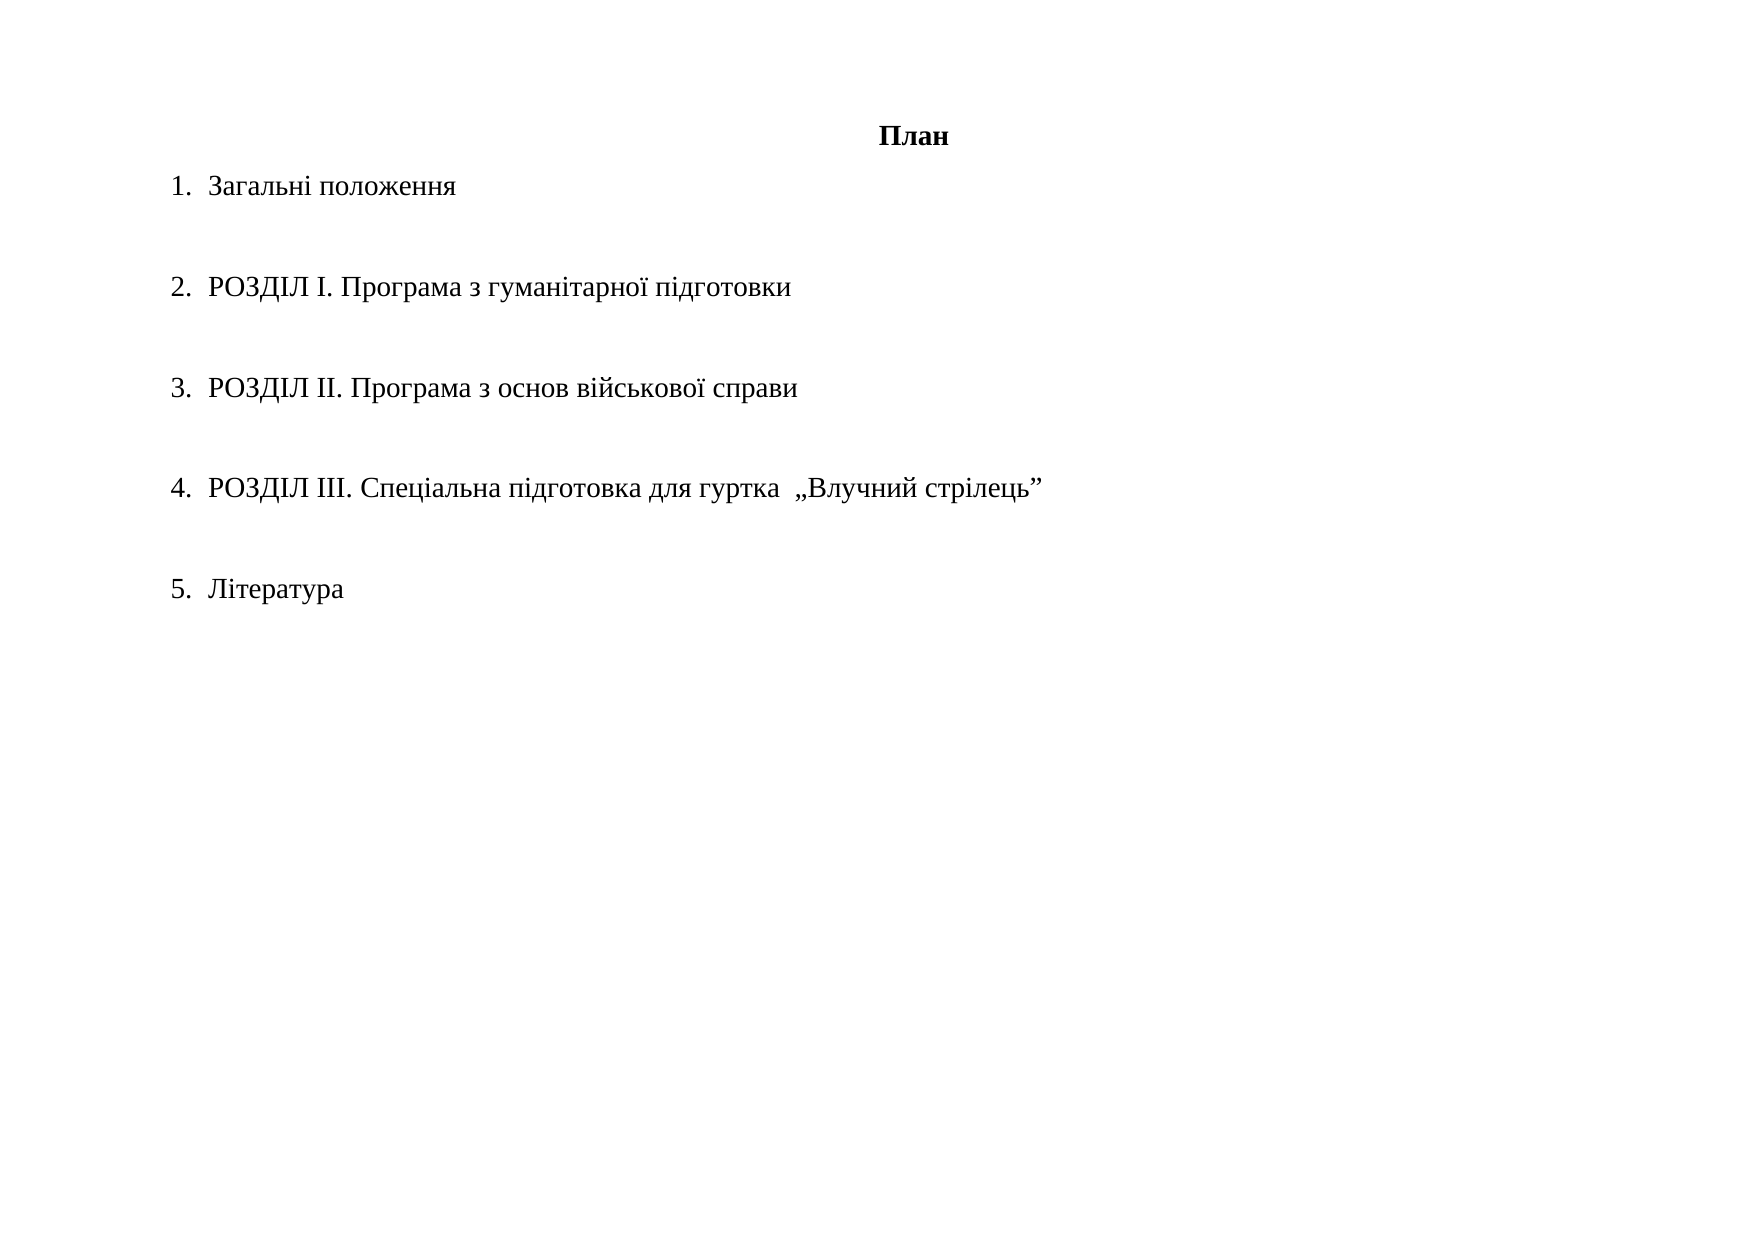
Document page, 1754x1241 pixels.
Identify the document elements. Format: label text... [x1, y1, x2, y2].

list РОЗДІЛ І. Програма з гуманітарної підготовки [170, 269, 1695, 303]
list РОЗДІЛ ІІ. Програма з основ військової справи [170, 370, 1695, 403]
list Література [170, 571, 1695, 604]
text План [59, 118, 1695, 152]
list Загальні положення [170, 168, 1695, 202]
list РОЗДІЛ ІІІ. Спеціальна підготовка для гуртка „Влучний стрілець” [170, 470, 1695, 504]
